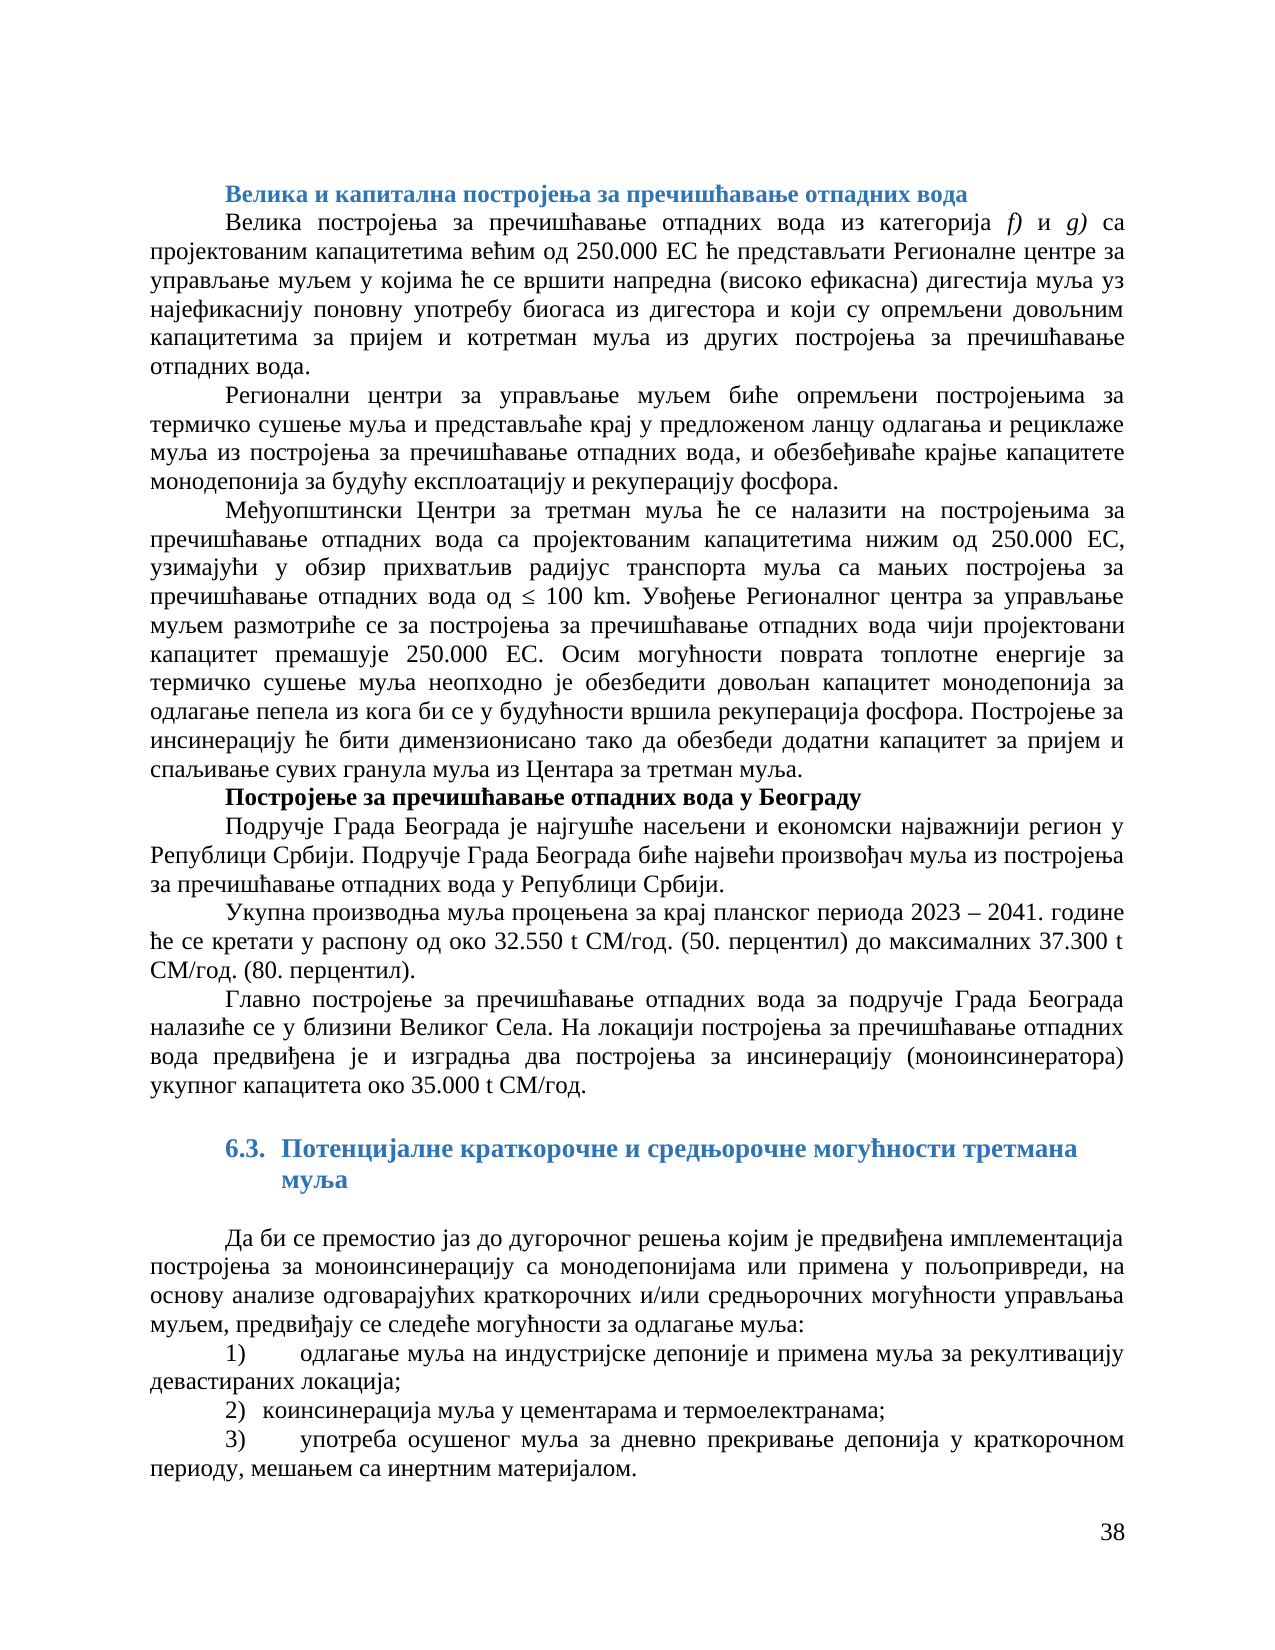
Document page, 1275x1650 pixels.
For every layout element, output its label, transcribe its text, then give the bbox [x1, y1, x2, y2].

text Регионални центри за управљање муљем биће опремљени постројењима за термичко сушење муља и представљаће крај у предложеном ланцу одлагања и рециклаже муља из постројења за пречишћавање отпадних вода, и обезбеђиваће крајње капацитете монодепонија за будућу експлоатацију и рекуперацију фосфора. [150, 380, 1125, 495]
list коинсинерација муља у цементарама и термоелектранама; [225, 1395, 1125, 1424]
subtitle Потенцијалне краткорочне и средњорочне могућности третмана муља [225, 1132, 1125, 1194]
text Постројење за пречишћавање отпадних вода у Београду [150, 782, 1125, 811]
text Подручје Града Београда је најгушће насељени и економски најважнији регион у Републици Србији. Подручје Града Београда биће највећи произвођач муља из постројења за пречишћавање отпадних вода у Републици Србији. [150, 811, 1125, 897]
text Да би се премостио јаз до дугорочног решења којим је предвиђена имплементација постројења за моноинсинерацију са монодепонијама или примена у пољопривреди, на основу анализе одговарајућих краткорочних и/или средњорочних могућности управљања муљем, предвиђају се следеће могућности за одлагање муља: [150, 1223, 1125, 1338]
list одлагање муља на индустријске депоније и примена муља за рекултивацију девастираних локација; [150, 1338, 1125, 1395]
text Велика и капитална постројења за пречишћавање отпадних вода [150, 179, 1125, 207]
list употреба осушеног муља за дневно прекривање депонија у краткорочном периоду, мешањем са инертним материјалом. [150, 1424, 1125, 1481]
text Укупна производња муља процењена за крај планског периода 2023 – 2041. године ће се кретати у распону од око 32.550 t СМ/год. (50. перцентил) до максималних 37.300 t СМ/год. (80. перцентил). [150, 897, 1125, 984]
text Међуопштински Центри за третман муља ће се налазити на постројењима за пречишћавање отпадних вода са пројектованим капацитетима нижим од 250.000 ЕС, узимајући у обзир прихватљив радијус транспорта муља са мањих постројења за пречишћавање отпадних вода од ≤ 100 km. Увођење Регионалног центра за управљање муљем размотриће се за постројења за пречишћавање отпадних вода чији пројектовани капацитет премашује 250.000 ЕС. Осим могућности поврата топлотне енергије за термичко сушење муља неопходно је обезбедити довољан капацитет монодепонија за одлагање пепела из кога би се у будућности вршила рекуперација фосфора. Постројење за инсинерацију ће бити димензионисано тако да обезбеди додатни капацитет за пријем и спаљивање сувих гранула муља из Центара за третман муља. [150, 495, 1125, 782]
text Главно постројење за пречишћавање отпадних вода за подручје Града Београда налазиће се у близини Великог Села. На локацији постројења за пречишћавање отпадних вода предвиђена је и изградња два постројења за инсинерацију (моноинсинератора) укупног капацитета око 35.000 t СМ/год. [150, 984, 1125, 1099]
text Велика постројења за пречишћавање отпадних вода из категорија f) и g) са пројектованим капацитетима већим од 250.000 ЕС ће представљати Регионалне центре за управљање муљем у којима ће се вршити напредна (високо ефикасна) дигестија муља уз најефикаснију поновну употребу биогаса из дигестора и који су опремљени довољним капацитетима за пријем и котретман муља из других постројења за пречишћавање отпадних вода. [150, 207, 1125, 380]
